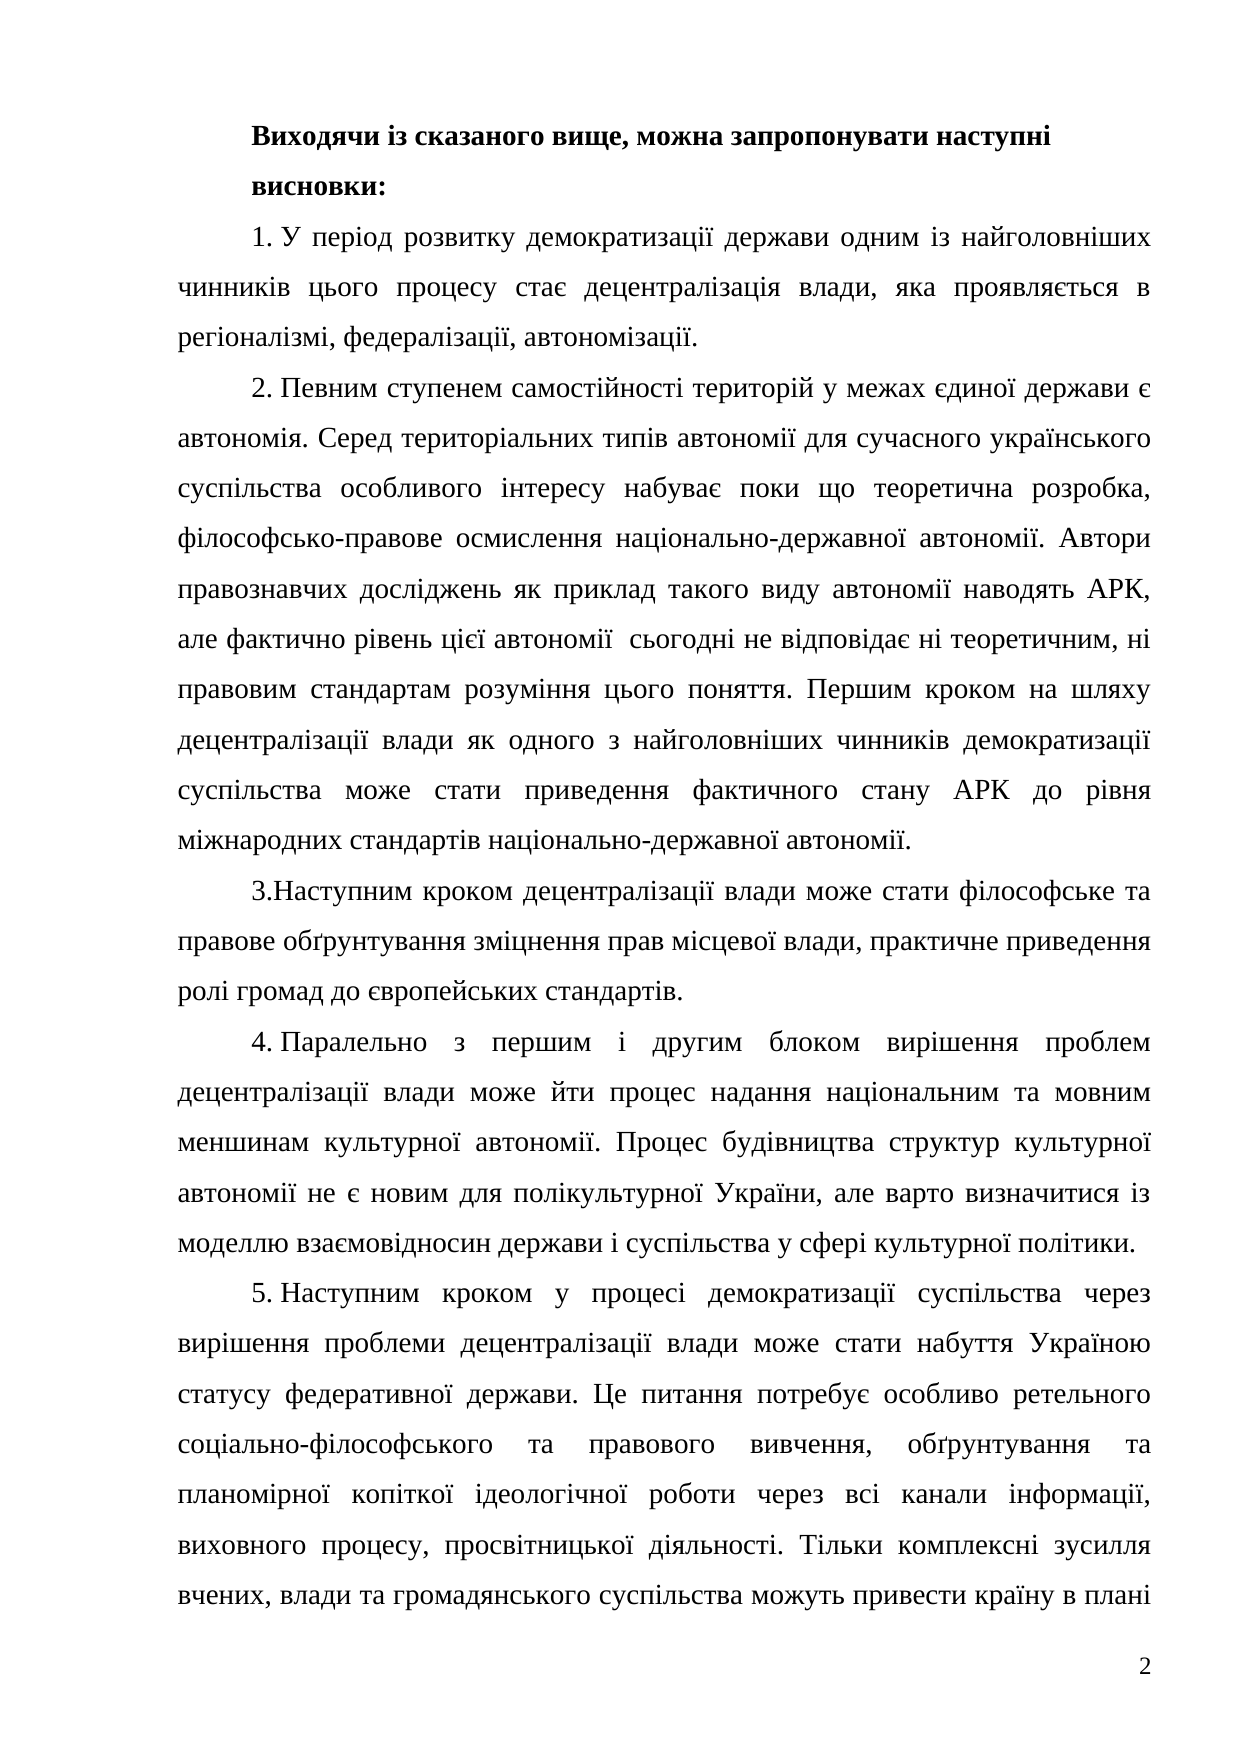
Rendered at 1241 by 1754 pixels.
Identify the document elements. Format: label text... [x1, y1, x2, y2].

text Виходячи із сказаного вище, можна запропонувати наступні [177, 118, 1152, 152]
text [177, 1275, 1152, 1611]
text 4. Паралельно з першим і другим блоком вирішення проблем децентралізації влади може йти процес надання національним та мовним меншинам культурної автономії. Процес будівництва структур культурної автономії не є новим для полікультурної України, але варто визначитися із моделлю взаємовідносин держави і суспільства у сфері культурної політики. [177, 1024, 1152, 1258]
text 3.Наступним кроком децентралізації влади може стати філософське та правове обґрунтування зміцнення прав місцевої влади, практичне приведення ролі громад до європейських стандартів. [177, 873, 1152, 1007]
text 2. Певним ступенем самостійності територій у межах єдиної держави є автономія. Серед територіальних типів автономії для сучасного українського суспільства особливого інтересу набуває поки що теоретична розробка, філософсько-правове осмислення національно-державної автономії. Автори правознавчих досліджень як приклад такого виду автономії наводять АРК, але фактично рівень цієї автономії сьогодні не відповідає ні теоретичним, ні правовим стандартам розуміння цього поняття. Першим кроком на шляху децентралізації влади як одного з найголовніших чинників демократизації суспільства може стати приведення фактичного стану АРК до рівня міжнародних стандартів національно-державної автономії. [177, 370, 1152, 856]
text 1. У період розвитку демократизації держави одним із найголовніших чинників цього процесу стає децентралізація влади, яка проявляється в регіоналізмі, федералізації, автономізації. [177, 219, 1152, 353]
text висновки: [177, 168, 1152, 202]
